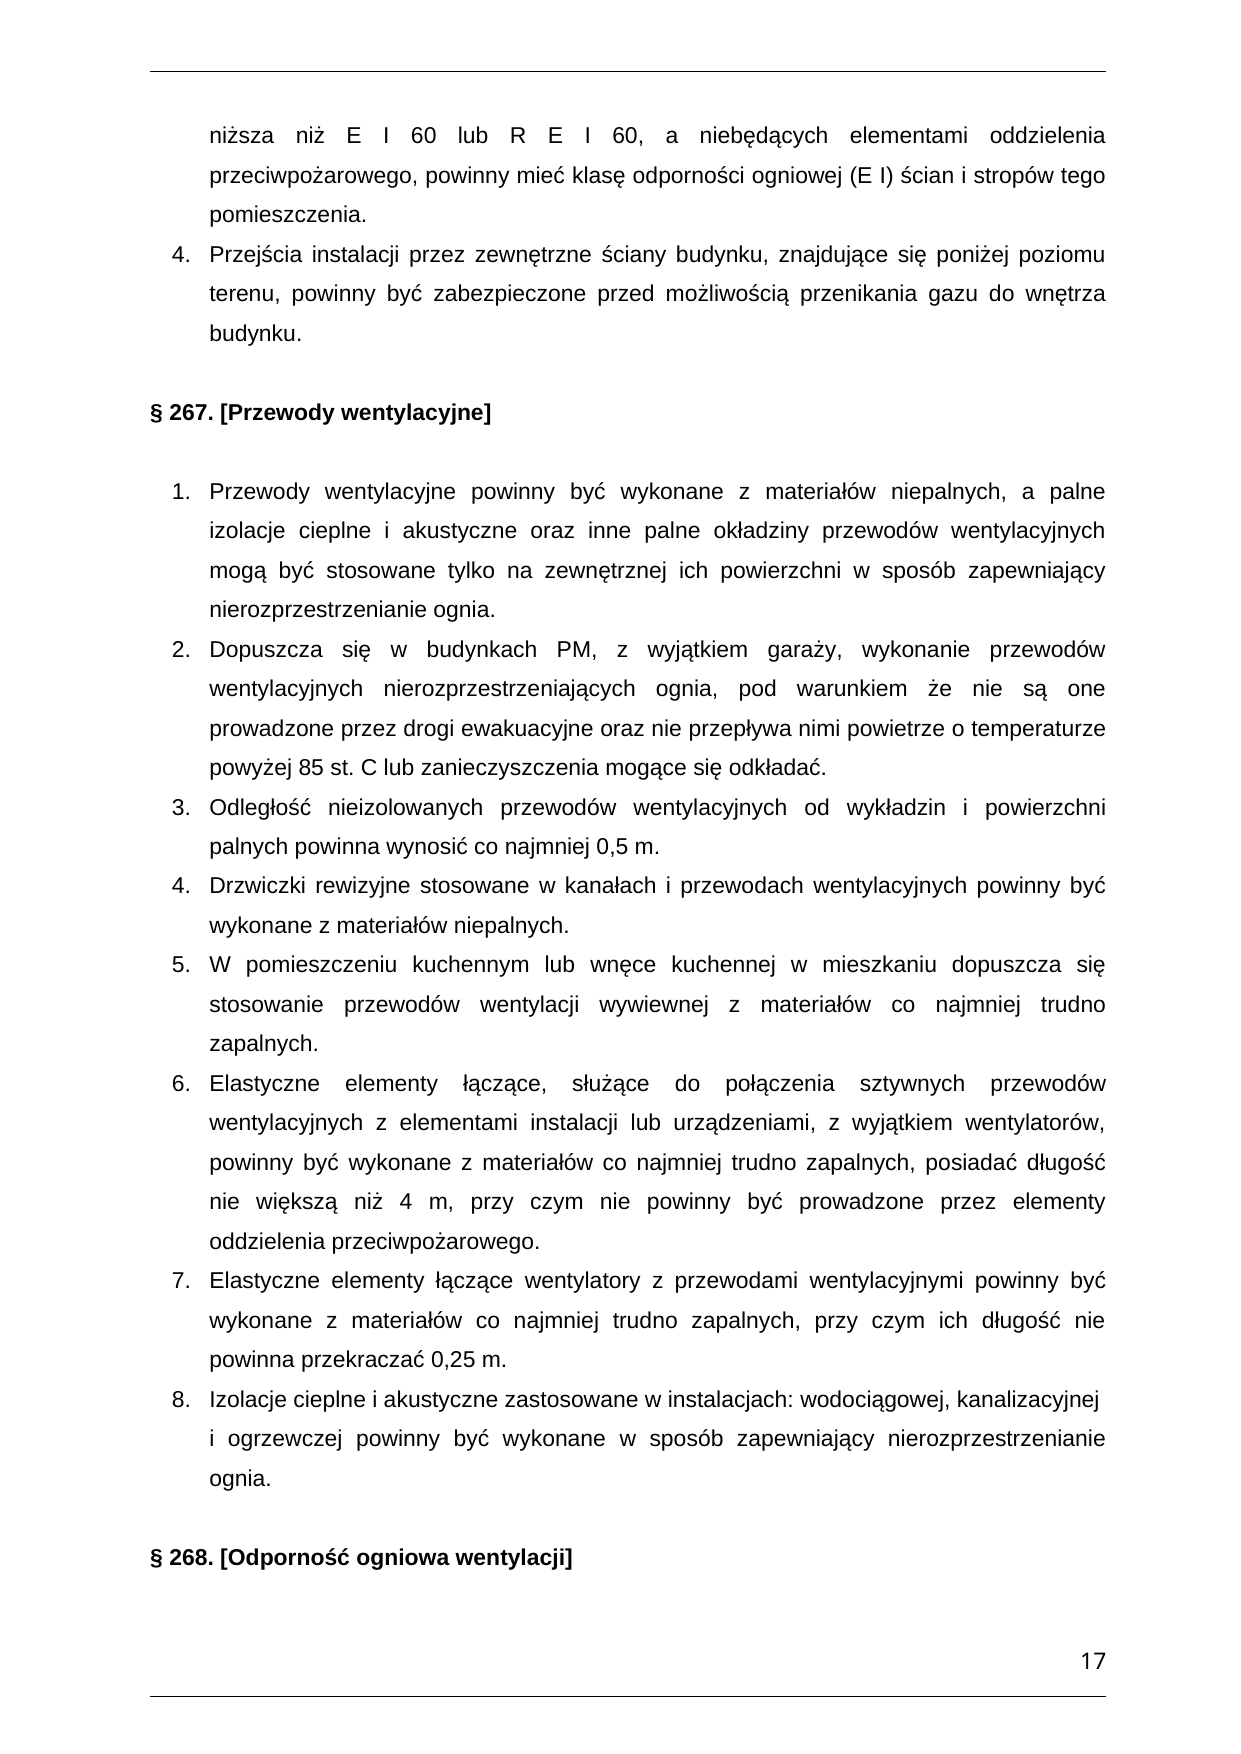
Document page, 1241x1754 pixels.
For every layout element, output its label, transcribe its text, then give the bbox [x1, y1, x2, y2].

text § 267. [Przewody wentylacyjne] [150, 399, 1106, 425]
list Izolacje cieplne i akustyczne zastosowane w instalacjach: wodociągowej, kanalizacyjnej i ogrzewczej powinny być wykonane w sposób zapewniający nierozprzestrzenianie ognia. [172, 1386, 1106, 1491]
list Odległość nieizolowanych przewodów wentylacyjnych od wykładzin i powierzchni palnych powinna wynosić co najmniej 0,5 m. [172, 793, 1106, 859]
list Elastyczne elementy łączące wentylatory z przewodami wentylacyjnymi powinny być wykonane z materiałów co najmniej trudno zapalnych, przy czym ich długość nie powinna przekraczać 0,25 m. [172, 1267, 1106, 1372]
list W pomieszczeniu kuchennym lub wnęce kuchennej w mieszkaniu dopuszcza się stosowanie przewodów wentylacji wywiewnej z materiałów co najmniej trudno zapalnych. [172, 951, 1106, 1057]
text § 268. [Odporność ogniowa wentylacji] [150, 1543, 1106, 1570]
list Przejścia instalacji przez zewnętrzne ściany budynku, znajdujące się poniżej poziomu terenu, powinny być zabezpieczone przed możliwością przenikania gazu do wnętrza budynku. [172, 241, 1106, 346]
list Dopuszcza się w budynkach PM, z wyjątkiem garaży, wykonanie przewodów wentylacyjnych nierozprzestrzeniających ognia, pod warunkiem że nie są one prowadzone przez drogi ewakuacyjne oraz nie przepływa nimi powietrze o temperaturze powyżej 85 st. C lub zanieczyszczenia mogące się odkładać. [172, 636, 1106, 780]
list Drzwiczki rewizyjne stosowane w kanałach i przewodach wentylacyjnych powinny być wykonane z materiałów niepalnych. [172, 872, 1106, 938]
list Przewody wentylacyjne powinny być wykonane z materiałów niepalnych, a palne izolacje cieplne i akustyczne oraz inne palne okładziny przewodów wentylacyjnych mogą być stosowane tylko na zewnętrznej ich powierzchni w sposób zapewniający nierozprzestrzenianie ognia. [172, 478, 1106, 622]
list Elastyczne elementy łączące, służące do połączenia sztywnych przewodów wentylacyjnych z elementami instalacji lub urządzeniami, z wyjątkiem wentylatorów, powinny być wykonane z materiałów co najmniej trudno zapalnych, posiadać długość nie większą niż 4 m, przy czym nie powinny być prowadzone przez elementy oddzielenia przeciwpożarowego. [172, 1070, 1106, 1254]
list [172, 122, 1106, 228]
